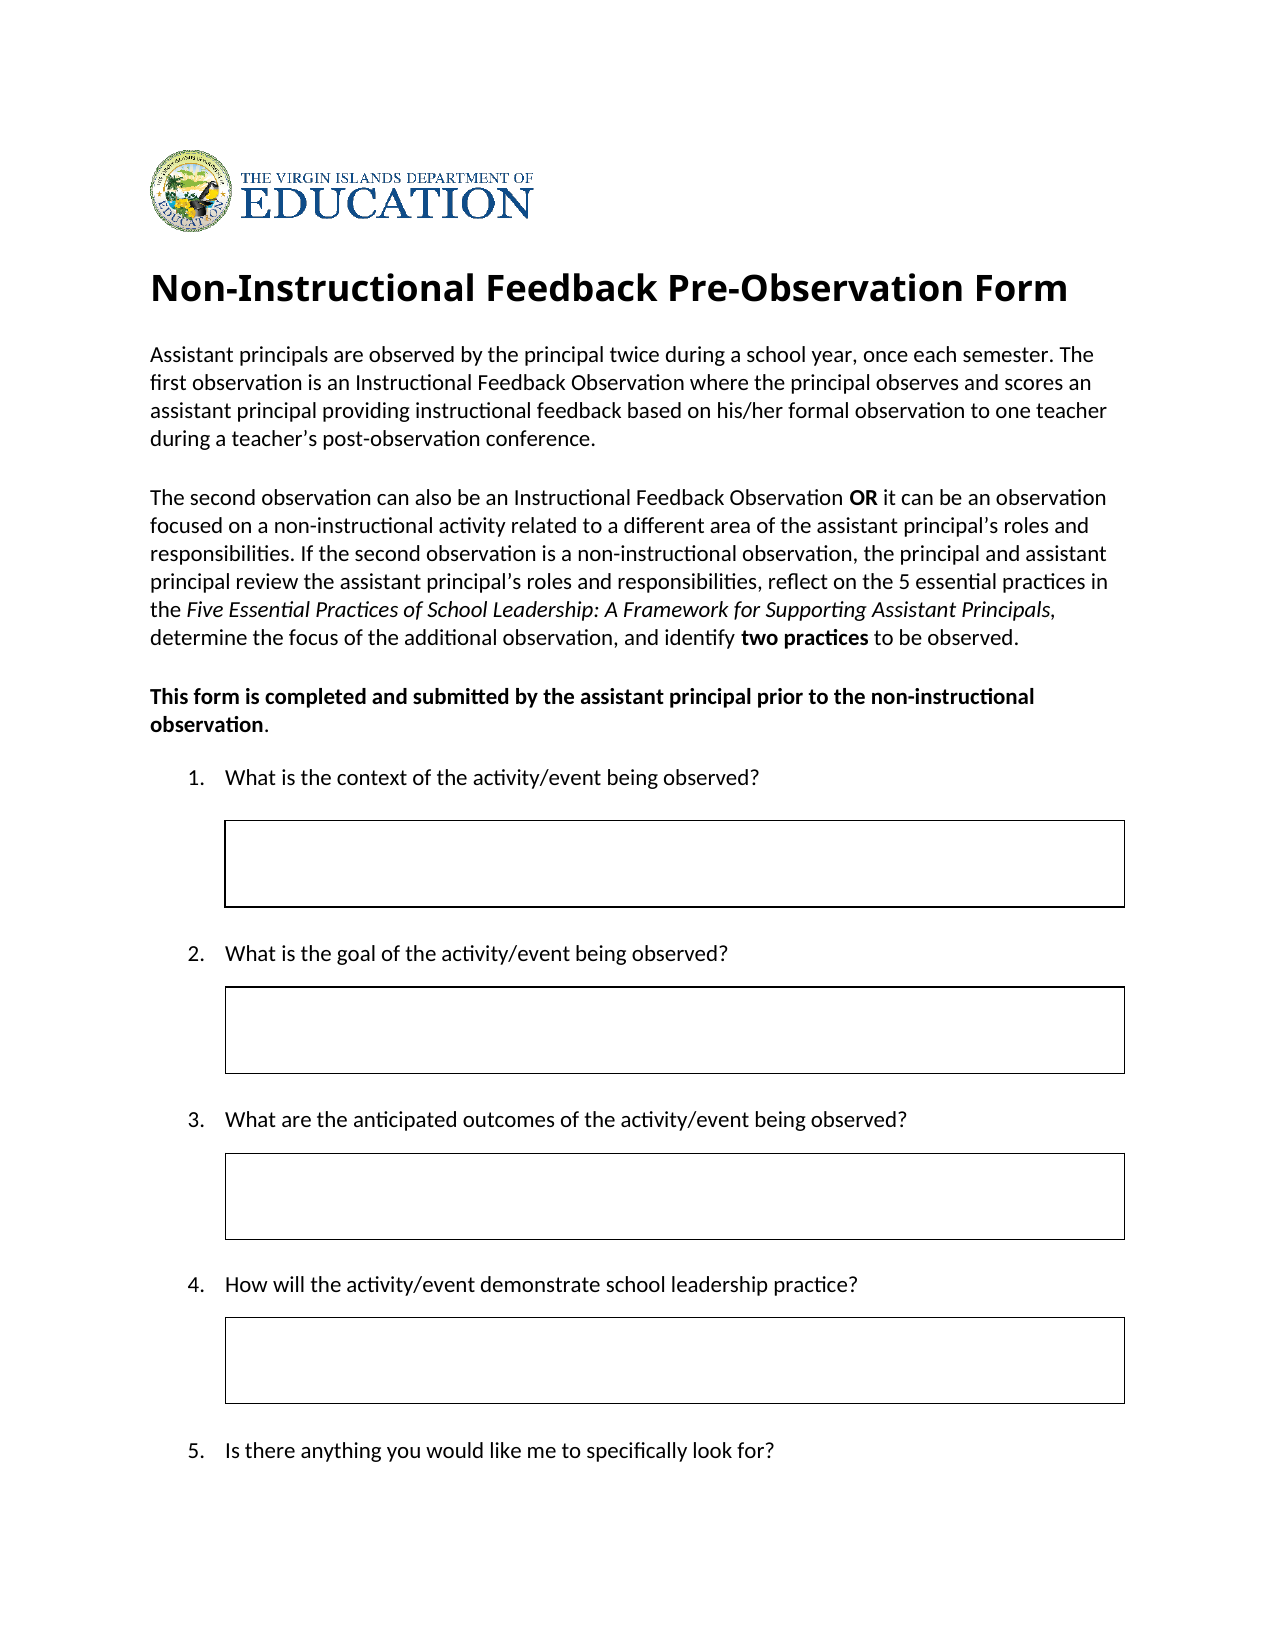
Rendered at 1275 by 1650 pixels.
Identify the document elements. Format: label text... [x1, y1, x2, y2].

list The second observation can also be an Instructional Feedback Observation OR it can be an observation focused on a non-instructional activity related to a different area of the assistant principal’s roles and responsibilities. If the second observation is a non-instructional observation, the principal and assistant principal review the assistant principal’s roles and responsibilities, reflect on the 5 essential practices in the Five Essential Practices of School Leadership: A Framework for Supporting Assistant Principals, determine the focus of the additional observation, and identify two practices to be observed. [150, 483, 1125, 651]
list How will the activity/event demonstrate school leadership practice? [187, 1270, 1125, 1298]
table_header [226, 1318, 1124, 1403]
table_header [226, 821, 1124, 906]
table_header [226, 988, 1124, 1072]
list What is the goal of the activity/event being observed? [187, 939, 1125, 968]
picture [150, 150, 538, 232]
list What are the anticipated outcomes of the activity/event being observed? [187, 1106, 1125, 1134]
list Is there anything you would like me to specifically look for? [187, 1436, 1125, 1464]
table_header [226, 1154, 1124, 1238]
subtitle Non-Instructional Feedback Pre-Observation Form [150, 262, 1125, 312]
list What is the context of the activity/event being observed? [187, 763, 1125, 791]
text Assistant principals are observed by the principal twice during a school year, once each semester. The first observation is an Instructional Feedback Observation where the principal observes and scores an assistant principal providing instructional feedback based on his/her formal observation to one teacher during a teacher’s post-observation conference. [597, 340, 1125, 452]
text This form is completed and submitted by the assistant principal prior to the non-instructional observation. [150, 682, 1125, 738]
